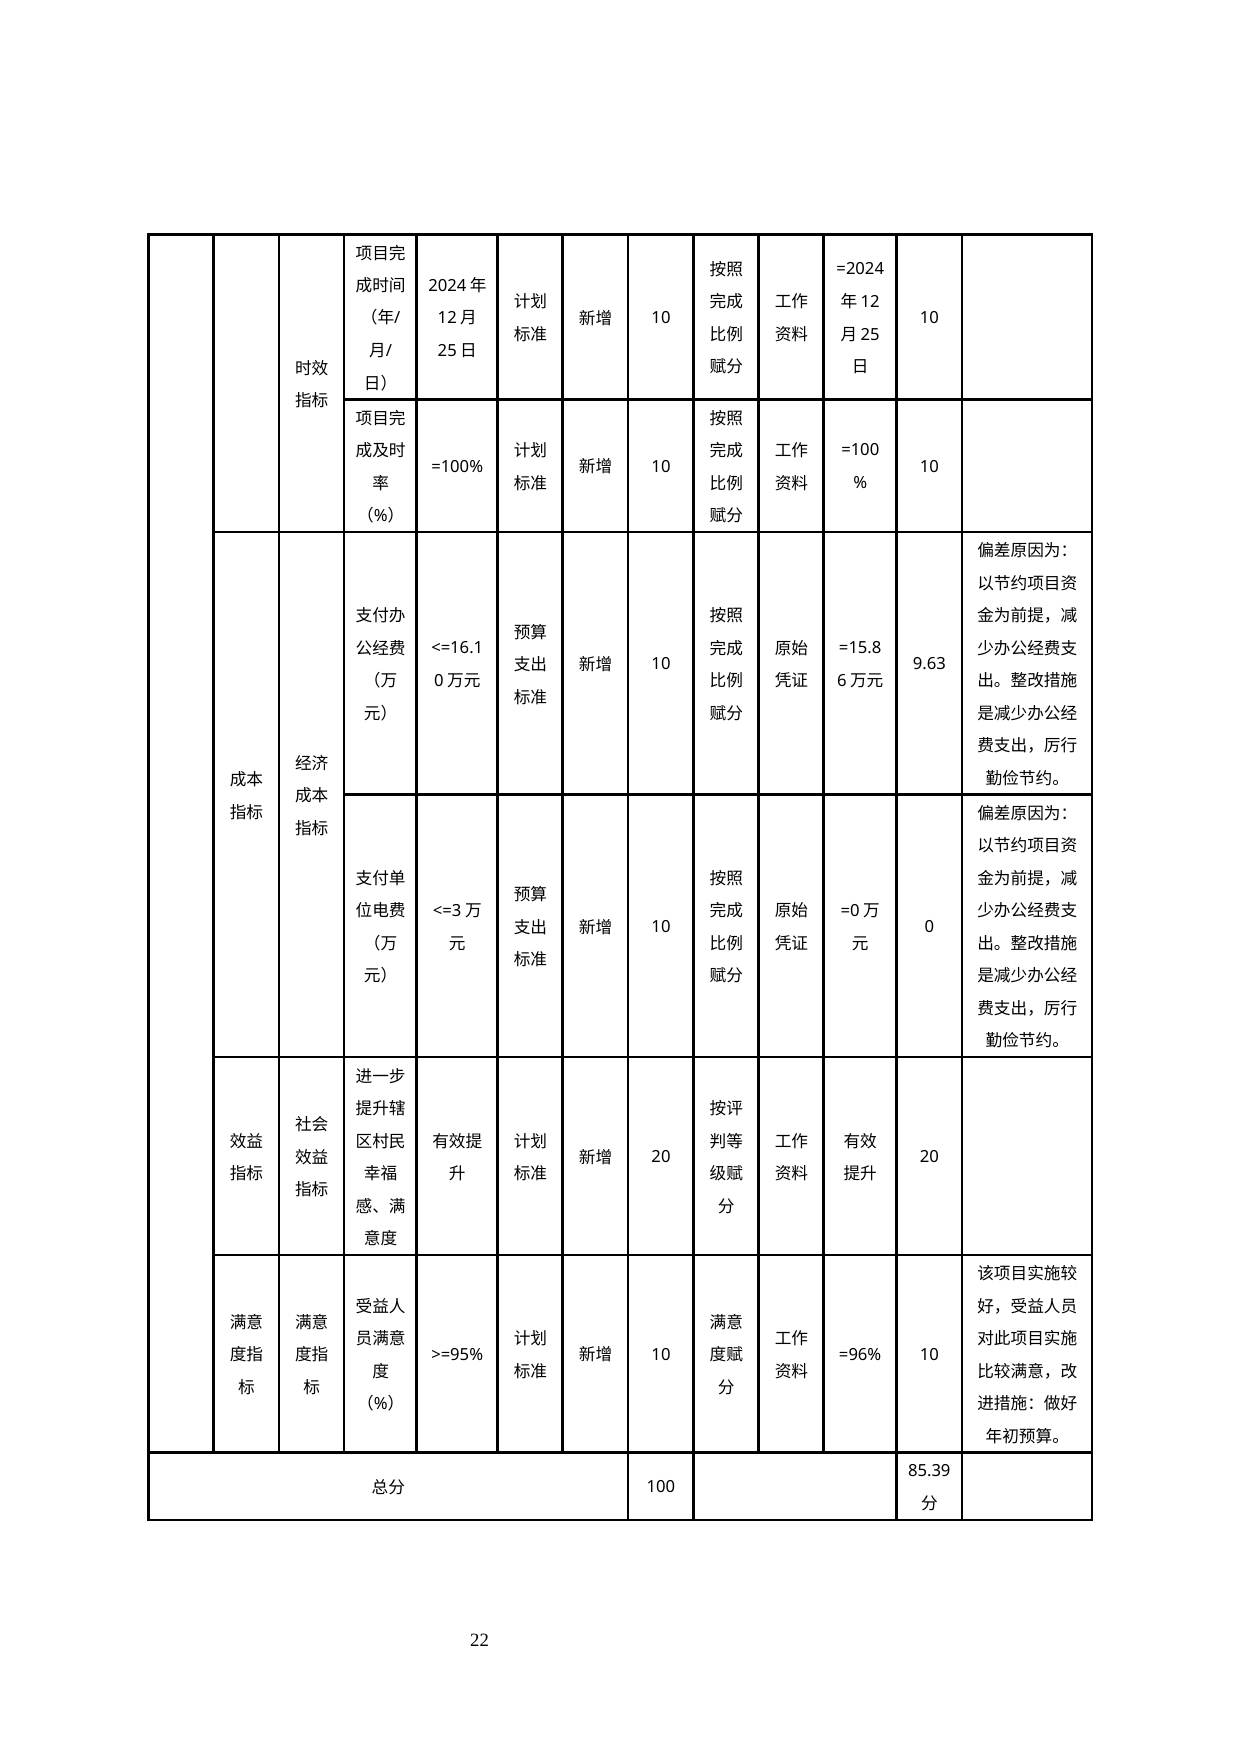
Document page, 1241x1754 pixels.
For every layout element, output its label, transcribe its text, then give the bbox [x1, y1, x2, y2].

table_cell =96% [825, 1256, 895, 1451]
table_cell 成本指标 [215, 533, 278, 1056]
table_cell 新增 [564, 1256, 627, 1451]
table_cell 工作资料 [760, 236, 822, 398]
table_cell 10 [629, 236, 692, 398]
table_cell 2024年12月25日 [418, 236, 496, 398]
table_cell 9.63 [898, 533, 961, 793]
table_cell 社会效益指标 [280, 1058, 343, 1253]
table_cell 20 [898, 1058, 961, 1253]
table_cell [963, 1058, 1091, 1253]
table_cell 按评判等级赋分 [695, 1058, 757, 1253]
table_cell [963, 236, 1091, 398]
table_cell 满意度指标 [280, 1256, 343, 1451]
table_cell 工作资料 [760, 1058, 822, 1253]
table_cell 新增 [564, 401, 627, 531]
table_cell 新增 [564, 533, 627, 793]
table_cell 按照完成比例赋分 [695, 533, 757, 793]
table_cell 原始凭证 [760, 796, 822, 1056]
table_cell >=95% [418, 1256, 496, 1451]
table_cell 偏差原因为：以节约项目资金为前提，减少办公经费支出。整改措施是减少办公经费支出，厉行勤俭节约。 [963, 796, 1091, 1056]
table_cell 按照完成比例赋分 [695, 236, 757, 398]
table_cell [695, 1454, 895, 1519]
table_cell 10 [898, 1256, 961, 1451]
table_cell 受益人员满意度（%） [345, 1256, 415, 1451]
table_cell 满意度赋分 [695, 1256, 757, 1451]
table_cell 计划标准 [499, 1256, 561, 1451]
table_cell 新增 [564, 236, 627, 398]
table_cell 该项目实施较好，受益人员对此项目实施比较满意，改进措施：做好年初预算。 [963, 1256, 1091, 1451]
table_cell 效益指标 [215, 1058, 278, 1253]
table_cell 原始凭证 [760, 533, 822, 793]
table_cell 工作资料 [760, 401, 822, 531]
table_cell =15.86万元 [825, 533, 895, 793]
table_cell 进一步提升辖区村民幸福感、满意度 [345, 1058, 415, 1253]
table_cell 计划标准 [499, 236, 561, 398]
table_cell 偏差原因为：以节约项目资金为前提，减少办公经费支出。整改措施是减少办公经费支出，厉行勤俭节约。 [963, 533, 1091, 793]
table_cell =2024年12月25日 [825, 236, 895, 398]
table_cell 项目完成时间（年/月/日） [345, 236, 415, 398]
table_cell 计划标准 [499, 401, 561, 531]
table_cell 新增 [564, 1058, 627, 1253]
table_cell 按照完成比例赋分 [695, 796, 757, 1056]
table_cell 预算支出标准 [499, 796, 561, 1056]
table_cell [963, 401, 1091, 531]
table_cell 10 [898, 236, 961, 398]
table_cell =100% [825, 401, 895, 531]
table_cell 有效提升 [825, 1058, 895, 1253]
table_cell 项目完成及时率（%） [345, 401, 415, 531]
table_cell 支付单位电费（万元） [345, 796, 415, 1056]
table_cell 10 [629, 1256, 692, 1451]
table_cell 工作资料 [760, 1256, 822, 1451]
table_cell 按照完成比例赋分 [695, 401, 757, 531]
table_cell 支付办公经费（万元） [345, 533, 415, 793]
table_cell 新增 [564, 796, 627, 1056]
table_cell 时效指标 [280, 236, 343, 531]
table_cell 100 [629, 1454, 692, 1519]
table_cell 20 [629, 1058, 692, 1253]
table_cell 预算支出标准 [499, 533, 561, 793]
table_cell 满意度指标 [215, 1256, 278, 1451]
table_cell =0万元 [825, 796, 895, 1056]
table_cell [963, 1454, 1091, 1519]
table_cell 85.39分 [898, 1454, 961, 1519]
table_cell 10 [629, 796, 692, 1056]
table_cell 计划标准 [499, 1058, 561, 1253]
table_cell =100% [418, 401, 496, 531]
table_cell <=3万元 [418, 796, 496, 1056]
table_cell 10 [629, 401, 692, 531]
table_cell <=16.10万元 [418, 533, 496, 793]
table_cell 总分 [150, 1454, 627, 1519]
table_cell 10 [629, 533, 692, 793]
table_cell 有效提升 [418, 1058, 496, 1253]
table_cell 0 [898, 796, 961, 1056]
table_cell 10 [898, 401, 961, 531]
table_cell 经济成本指标 [280, 533, 343, 1056]
